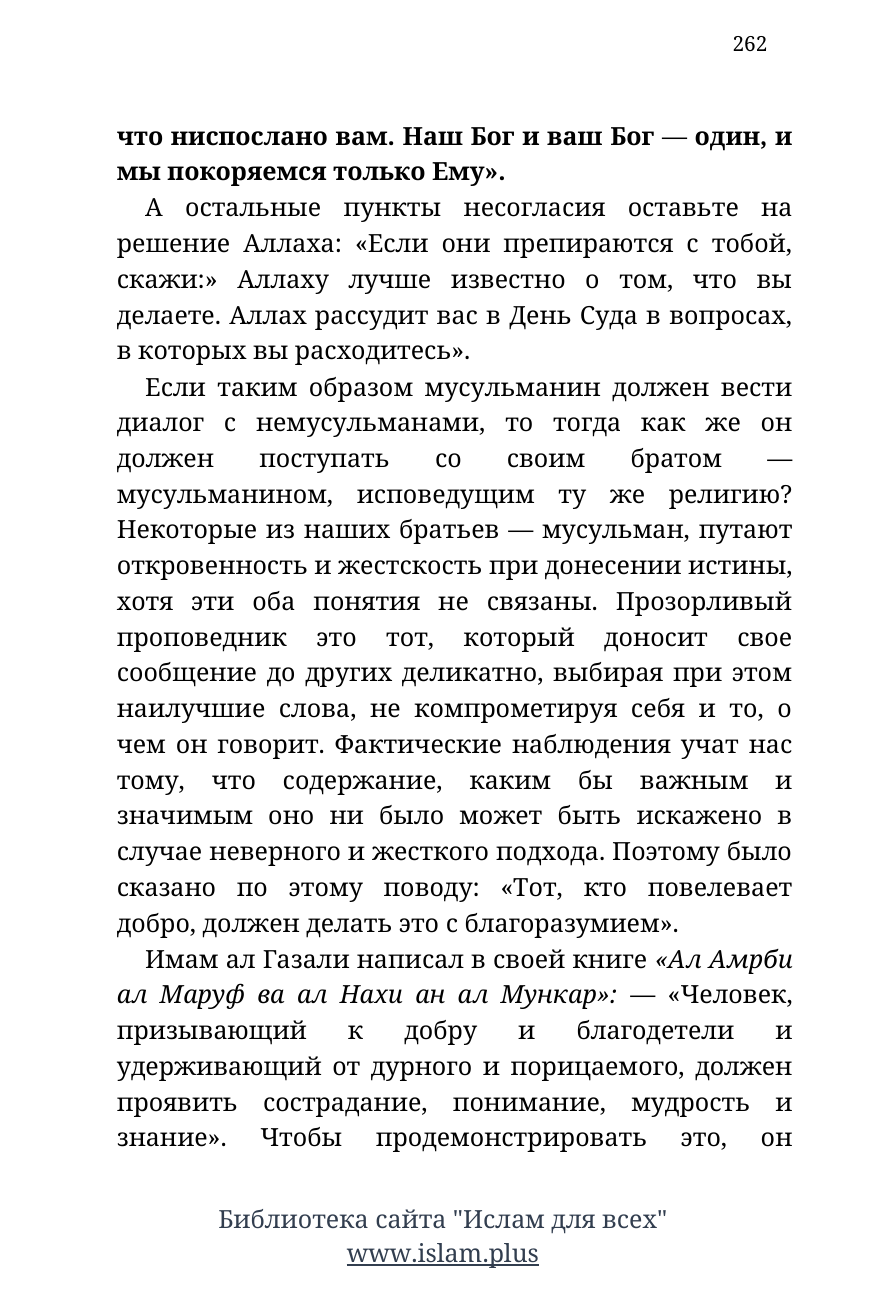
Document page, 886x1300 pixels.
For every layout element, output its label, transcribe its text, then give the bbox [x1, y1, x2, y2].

text А остальные пункты несогласия оставьте на решение Аллаха: «Если они препираются с тобой, скажи:» Аллаху лучше известно о том, что вы делаете. Аллах рассудит вас в День Суда в вопросах, в которых вы расходитесь». [117, 190, 793, 367]
text Если таким образом мусульманин должен вести диалог с немусульманами, то тогда как же он должен поступать со своим братом ― мусульманином, исповедущим ту же религию? Некоторые из наших братьев ― мусульман, путают откровенность и жестскость при донесении истины, хотя эти оба понятия не связаны. Прозорливый проповедник это тот, который доносит свое сообщение до других деликатно, выбирая при этом наилучшие слова, не компрометируя себя и то, о чем он говорит. Фактические наблюдения учат нас тому, что содержание, каким бы важным и значимым оно ни было может быть искажено в случае неверного и жесткого подхода. Поэтому было сказано по этому поводу: «Тот, кто повелевает добро, должен делать это с благоразумием». [117, 369, 793, 939]
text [117, 941, 793, 1154]
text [117, 118, 793, 188]
